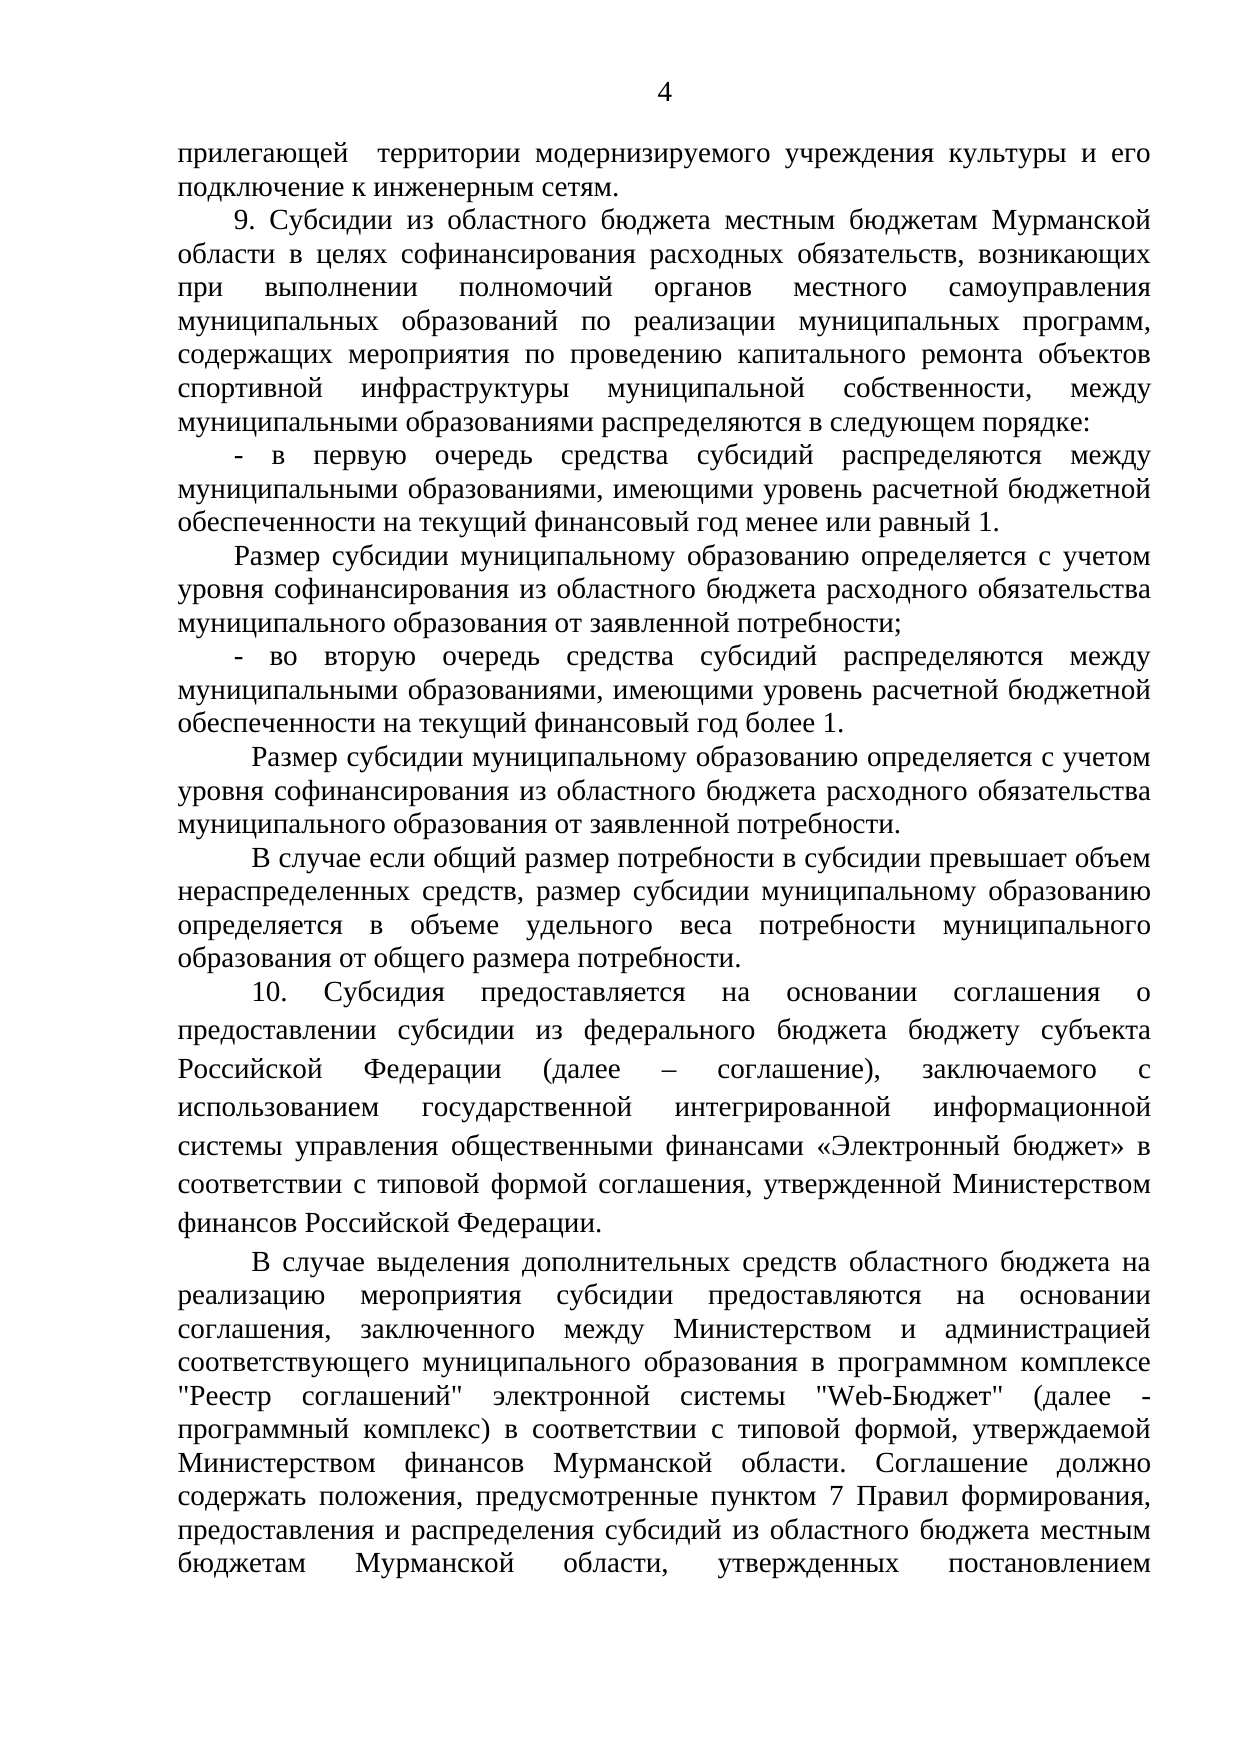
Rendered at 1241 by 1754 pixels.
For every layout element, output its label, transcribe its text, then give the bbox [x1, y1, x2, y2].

text 9. Субсидии из областного бюджета местным бюджетам Мурманской области в целях софинансирования расходных обязательств, возникающих при выполнении полномочий органов местного самоуправления муниципальных образований по реализации муниципальных программ, содержащих мероприятия по проведению капитального ремонта объектов спортивной инфраструктуры муниципальной собственности, между муниципальными образованиями распределяются в следующем порядке: [177, 202, 1152, 437]
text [177, 135, 1152, 202]
text - в первую очередь средства субсидий распределяются между муниципальными образованиями, имеющими уровень расчетной бюджетной обеспеченности на текущий финансовый год менее или равный 1. [177, 437, 1152, 538]
text - во вторую очередь средства субсидий распределяются между муниципальными образованиями, имеющими уровень расчетной бюджетной обеспеченности на текущий финансовый год более 1. [177, 638, 1152, 739]
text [177, 1244, 1152, 1579]
text Размер субсидии муниципальному образованию определяется с учетом уровня софинансирования из областного бюджета расходного обязательства муниципального образования от заявленной потребности; [177, 538, 1152, 638]
text Размер субсидии муниципальному образованию определяется с учетом уровня софинансирования из областного бюджета расходного обязательства муниципального образования от заявленной потребности. [177, 739, 1152, 840]
text В случае если общий размер потребности в субсидии превышает объем нераспределенных средств, размер субсидии муниципальному образованию определяется в объеме удельного веса потребности муниципального образования от общего размера потребности. [177, 840, 1152, 974]
text 10. Субсидия предоставляется на основании соглашения о предоставлении субсидии из федерального бюджета бюджету субъекта Российской Федерации (далее – соглашение), заключаемого с использованием государственной интегрированной информационной системы управления общественными финансами «Электронный бюджет» в соответствии с типовой формой соглашения, утвержденной Министерством финансов Российской Федерации. [177, 974, 1152, 1239]
